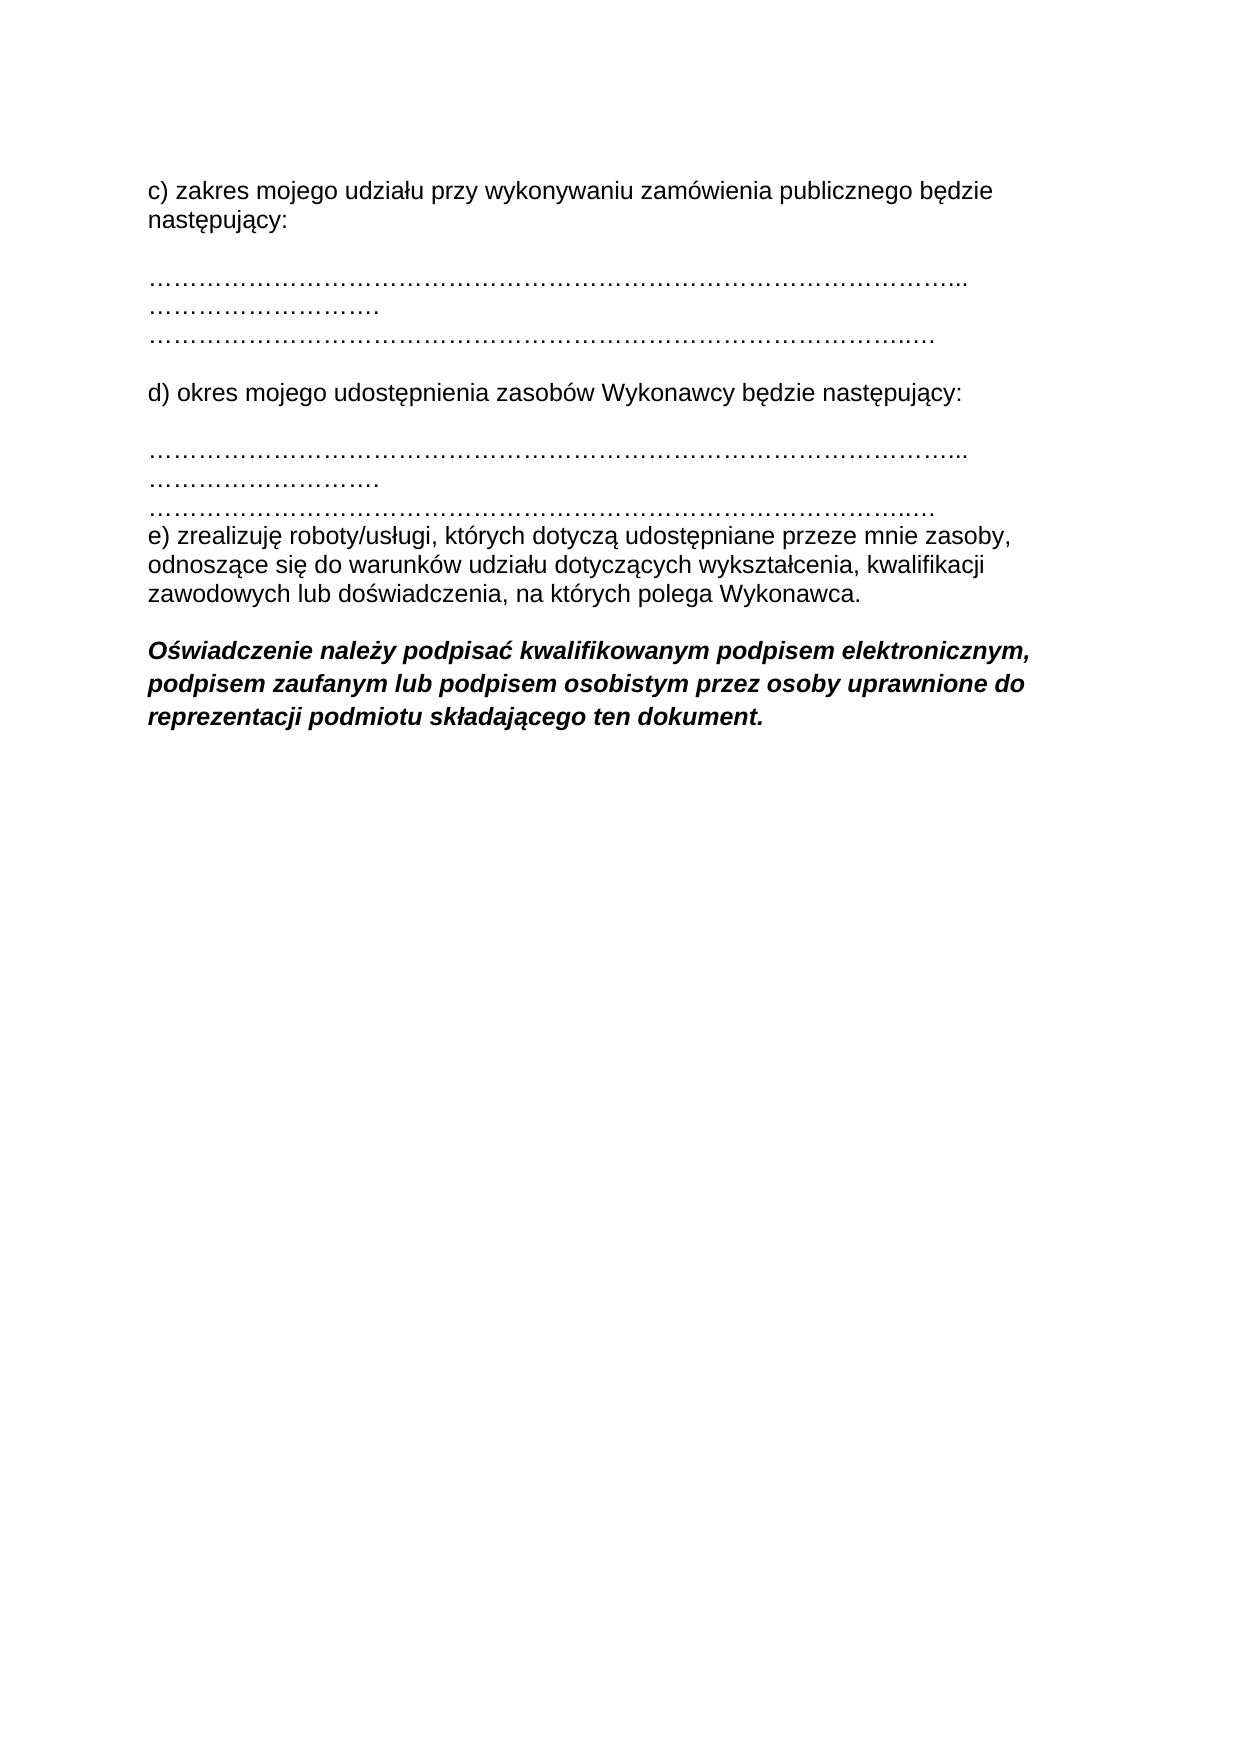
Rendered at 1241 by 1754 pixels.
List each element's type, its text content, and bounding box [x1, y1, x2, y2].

text c) zakres mojego udziału przy wykonywaniu zamówienia publicznego będzie następujący: [148, 176, 1093, 234]
text Oświadczenie należy podpisać kwalifikowanym podpisem elektronicznym, podpisem zaufanym lub podpisem osobistym przez osoby uprawnione do reprezentacji podmiotu składającego ten dokument. [148, 636, 1093, 731]
text ……………………………………………………………………………………...……………………….………………………………………………………………………………..… [148, 263, 1093, 349]
text e) zrealizuję roboty/usługi, których dotyczą udostępniane przeze mnie zasoby, odnoszące się do warunków udziału dotyczących wykształcenia, kwalifikacji zawodowych lub doświadczenia, na których polega Wykonawca. [148, 521, 1093, 608]
text ……………………………………………………………………………………...……………………….………………………………………………………………………………..… [148, 435, 1093, 521]
text d) okres mojego udostępnienia zasobów Wykonawcy będzie następujący: [148, 378, 1093, 406]
